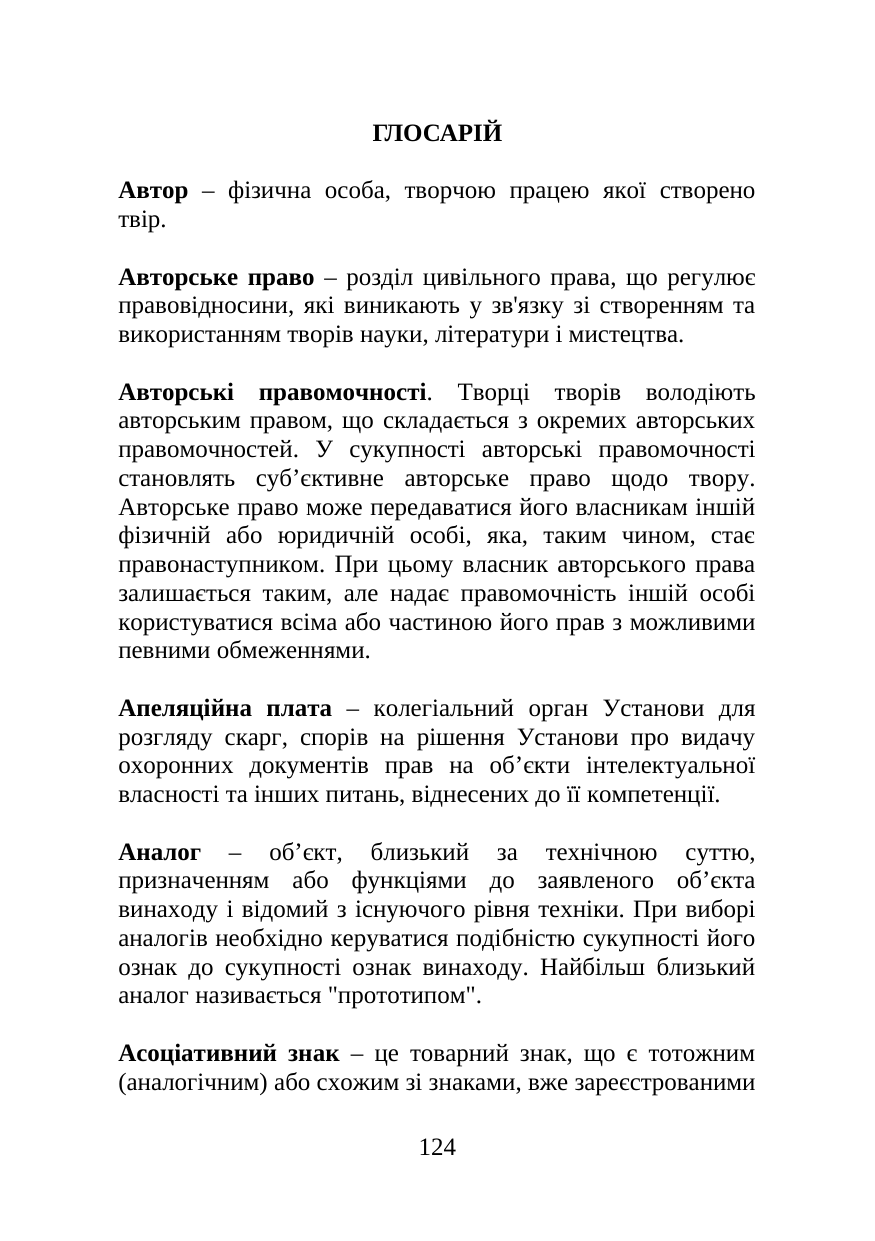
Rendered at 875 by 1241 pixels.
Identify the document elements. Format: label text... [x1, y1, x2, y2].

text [118, 1038, 756, 1096]
text Автор – фізична особа, творчою працею якої створено твір. [118, 176, 756, 233]
text Авторські правомочності. Творці творів володіють авторським правом, що складається з окремих авторських правомочностей. У сукупності авторські правомочності становлять суб’єктивне авторське право щодо твору. Авторське право може передаватися його власникам іншій фізичній або юридичній особі, яка, таким чином, стає правонаступником. При цьому власник авторського права залишається таким, але надає правомочність іншій особі користуватися всіма або частиною його прав з можливими певними обмеженнями. [118, 377, 756, 664]
text Авторське право – розділ цивільного права, що регулює правовідносини, які виникають у зв'язку зі створенням та використанням творів науки, літератури і мистецтва. [118, 262, 756, 348]
text Аналог – об’єкт, близький за технічною суттю, призначенням або функціями до заявленого об’єкта винаходу і відомий з існуючого рівня техніки. При виборі аналогів необхідно керуватися подібністю сукупності його ознак до сукупності ознак винаходу. Найбільш близький аналог називається "прототипом". [118, 837, 756, 1009]
text Апеляційна плата – колегіальний орган Установи для розгляду скарг, спорів на рішення Установи про видачу охоронних документів прав на об’єкти інтелектуальної власності та інших питань, віднесених до її компетенції. [118, 693, 756, 808]
subtitle ГЛОСАРІЙ [118, 118, 756, 147]
